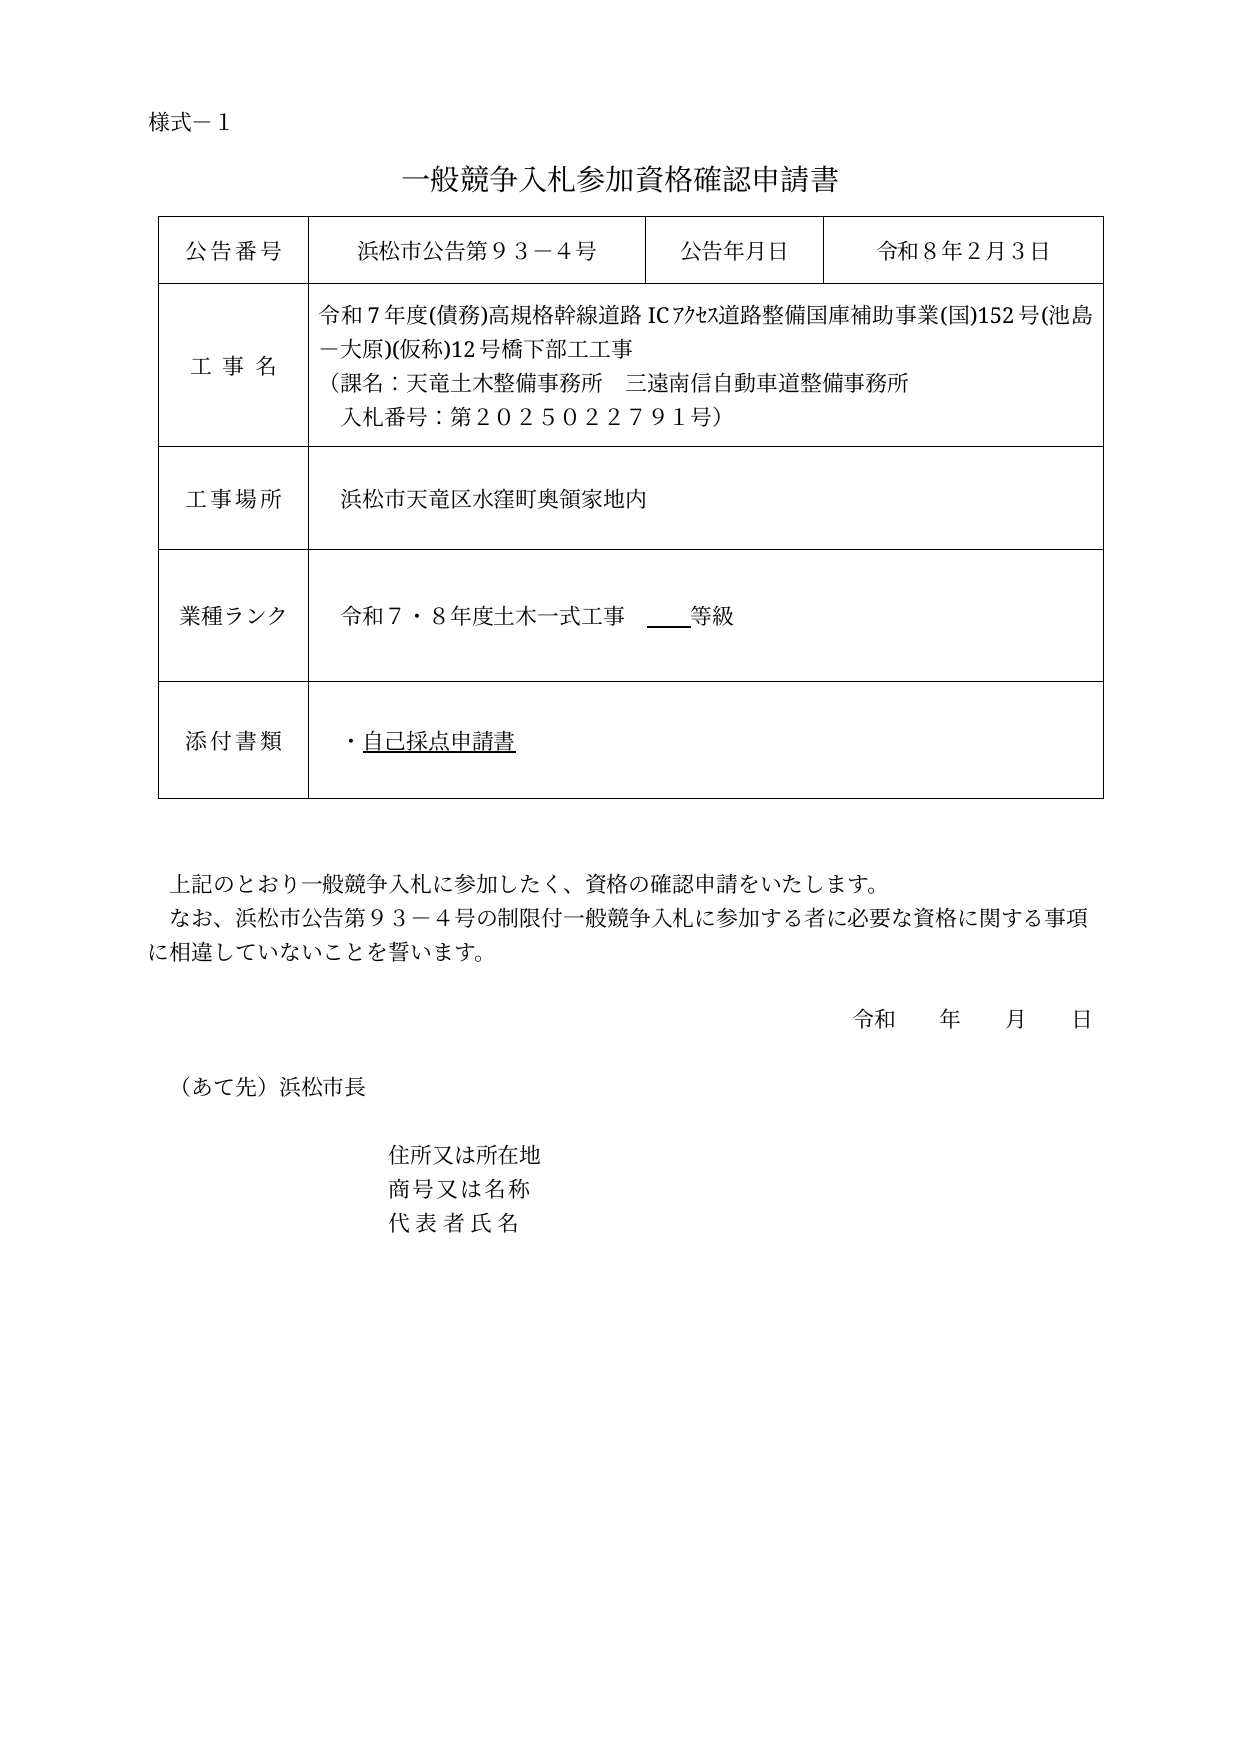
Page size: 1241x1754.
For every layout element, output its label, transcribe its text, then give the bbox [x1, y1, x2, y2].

table_cell 令和７・８年度土木一式工事 等級 [309, 550, 1103, 681]
table_header 令和８年２月３日 [824, 217, 1103, 283]
table_cell 添付書類 [159, 682, 308, 797]
table_header 公告年月日 [646, 217, 823, 283]
table_cell 工事名 [159, 284, 308, 446]
text 上記のとおり一般競争入札に参加したく、資格の確認申請をいたします。 [148, 866, 1092, 900]
table_cell 業種ランク [159, 550, 308, 681]
table_cell 令和7年度(債務)高規格幹線道路ICｱｸｾｽ道路整備国庫補助事業(国)152号(池島－大原)(仮称)12号橋下部工工事 （課名：天竜土木整備事務所 三遠南信自動車道整備事務所 入札番号：第２０２５０２２７９１号） [309, 284, 1103, 446]
text なお、浜松市公告第９３－４号の制限付一般競争入札に参加する者に必要な資格に関する事項に相違していないことを誓います。 [148, 900, 1092, 968]
text 住所又は所在地 [148, 1137, 1092, 1171]
text （あて先）浜松市長 [148, 1069, 1092, 1103]
table_header 浜松市公告第９３－４号 [309, 217, 645, 283]
table_header 公告番号 [159, 217, 308, 283]
table_cell 浜松市天竜区水窪町奥領家地内 [309, 447, 1103, 549]
table_cell 工事場所 [159, 447, 308, 549]
list 一般競争入札参加資格確認申請書 [148, 157, 1092, 199]
text 令和 年 月 日 [148, 1002, 1092, 1035]
table_cell ・自己採点申請書 [309, 682, 1103, 797]
list 様式－１ [148, 104, 1092, 138]
text 商号又は名称 [148, 1171, 1092, 1205]
text 代表者氏名 [148, 1205, 1092, 1238]
